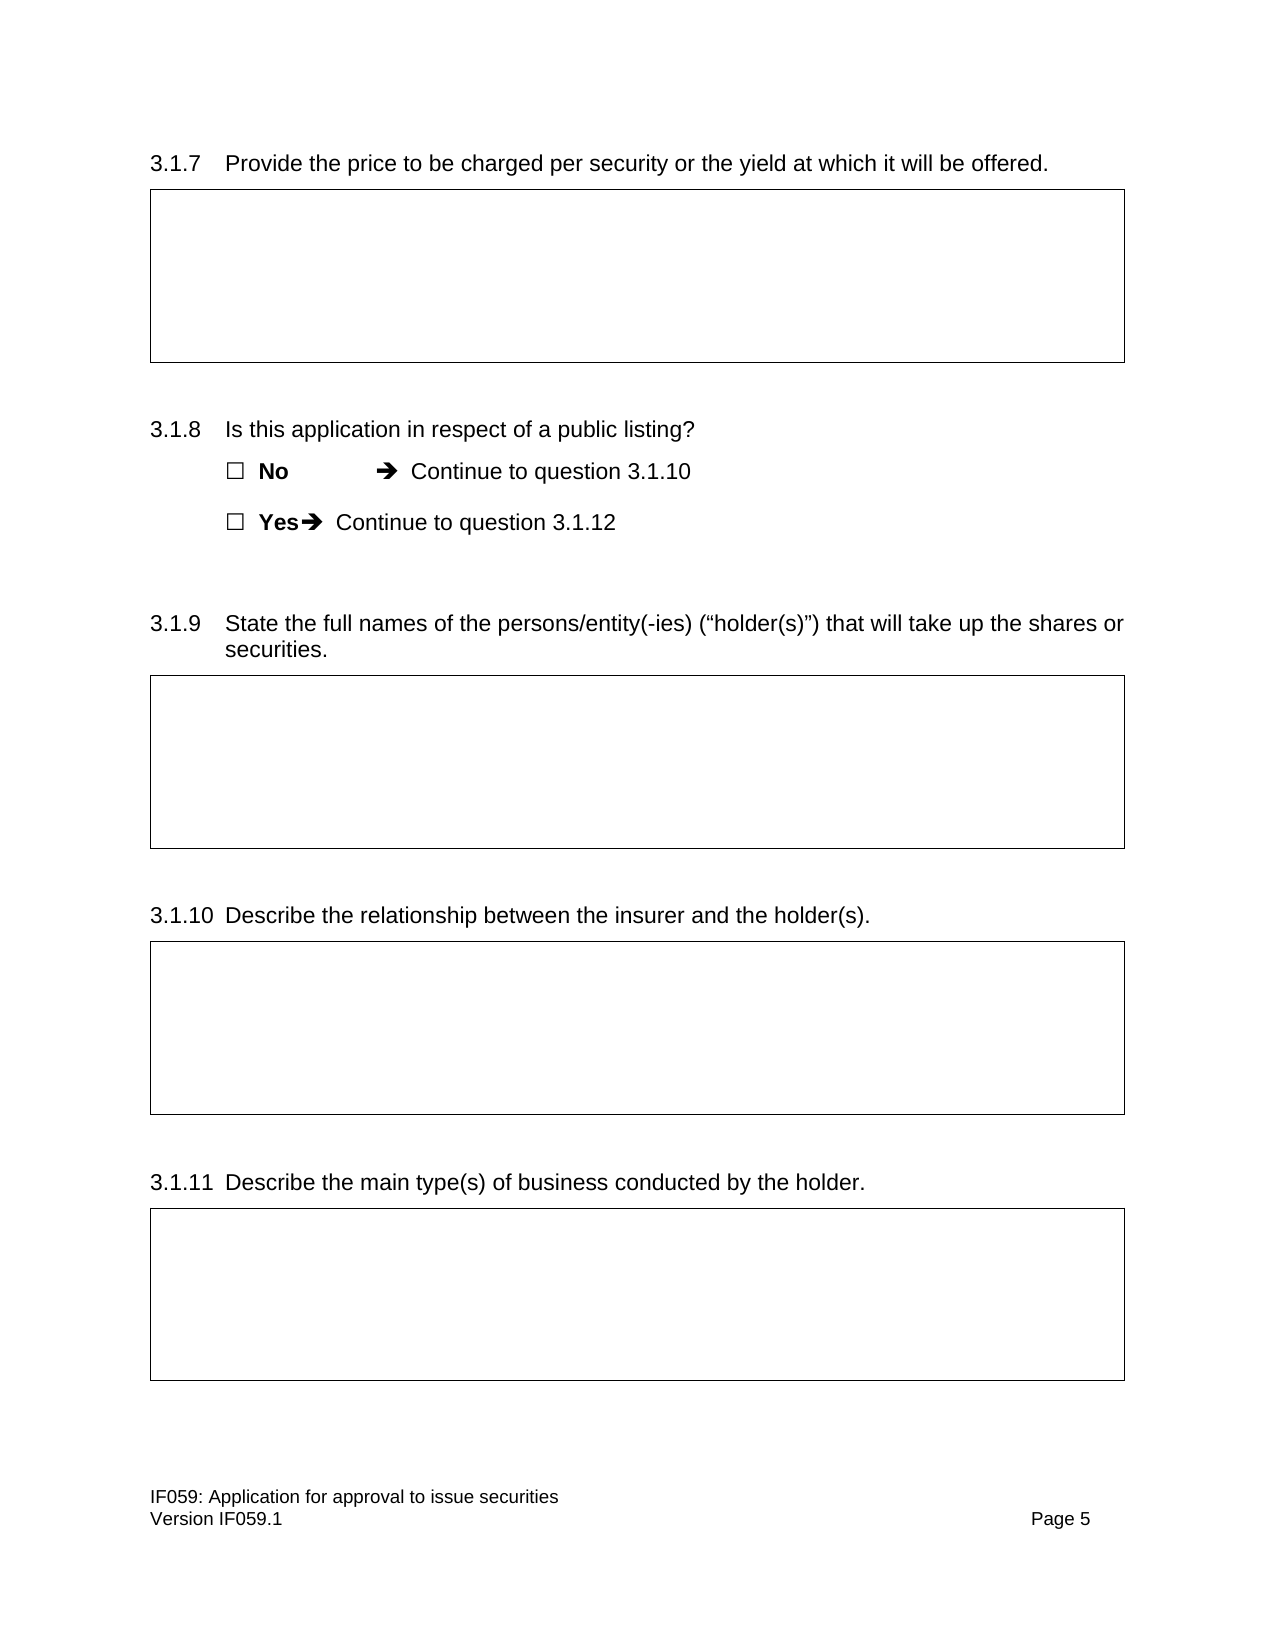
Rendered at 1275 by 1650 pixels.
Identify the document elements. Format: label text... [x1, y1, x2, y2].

text No Continue to question 3.1.10 [225, 455, 1125, 486]
subtitle Describe the main type(s) of business conducted by the holder. [150, 1168, 1125, 1195]
subtitle Provide the price to be charged per security or the yield at which it will be offered. [150, 150, 1125, 176]
table_header [151, 676, 1124, 848]
subtitle Describe the relationship between the insurer and the holder(s). [150, 902, 1125, 928]
table_header [151, 190, 1124, 362]
subtitle Is this application in respect of a public listing? [150, 416, 1125, 443]
table_header [151, 942, 1124, 1114]
text Yes Continue to question 3.1.12 [225, 506, 1125, 537]
table_header [151, 1209, 1124, 1380]
subtitle State the full names of the persons/entity(-ies) (“holder(s)”) that will take up the shares or securities. [150, 609, 1125, 662]
